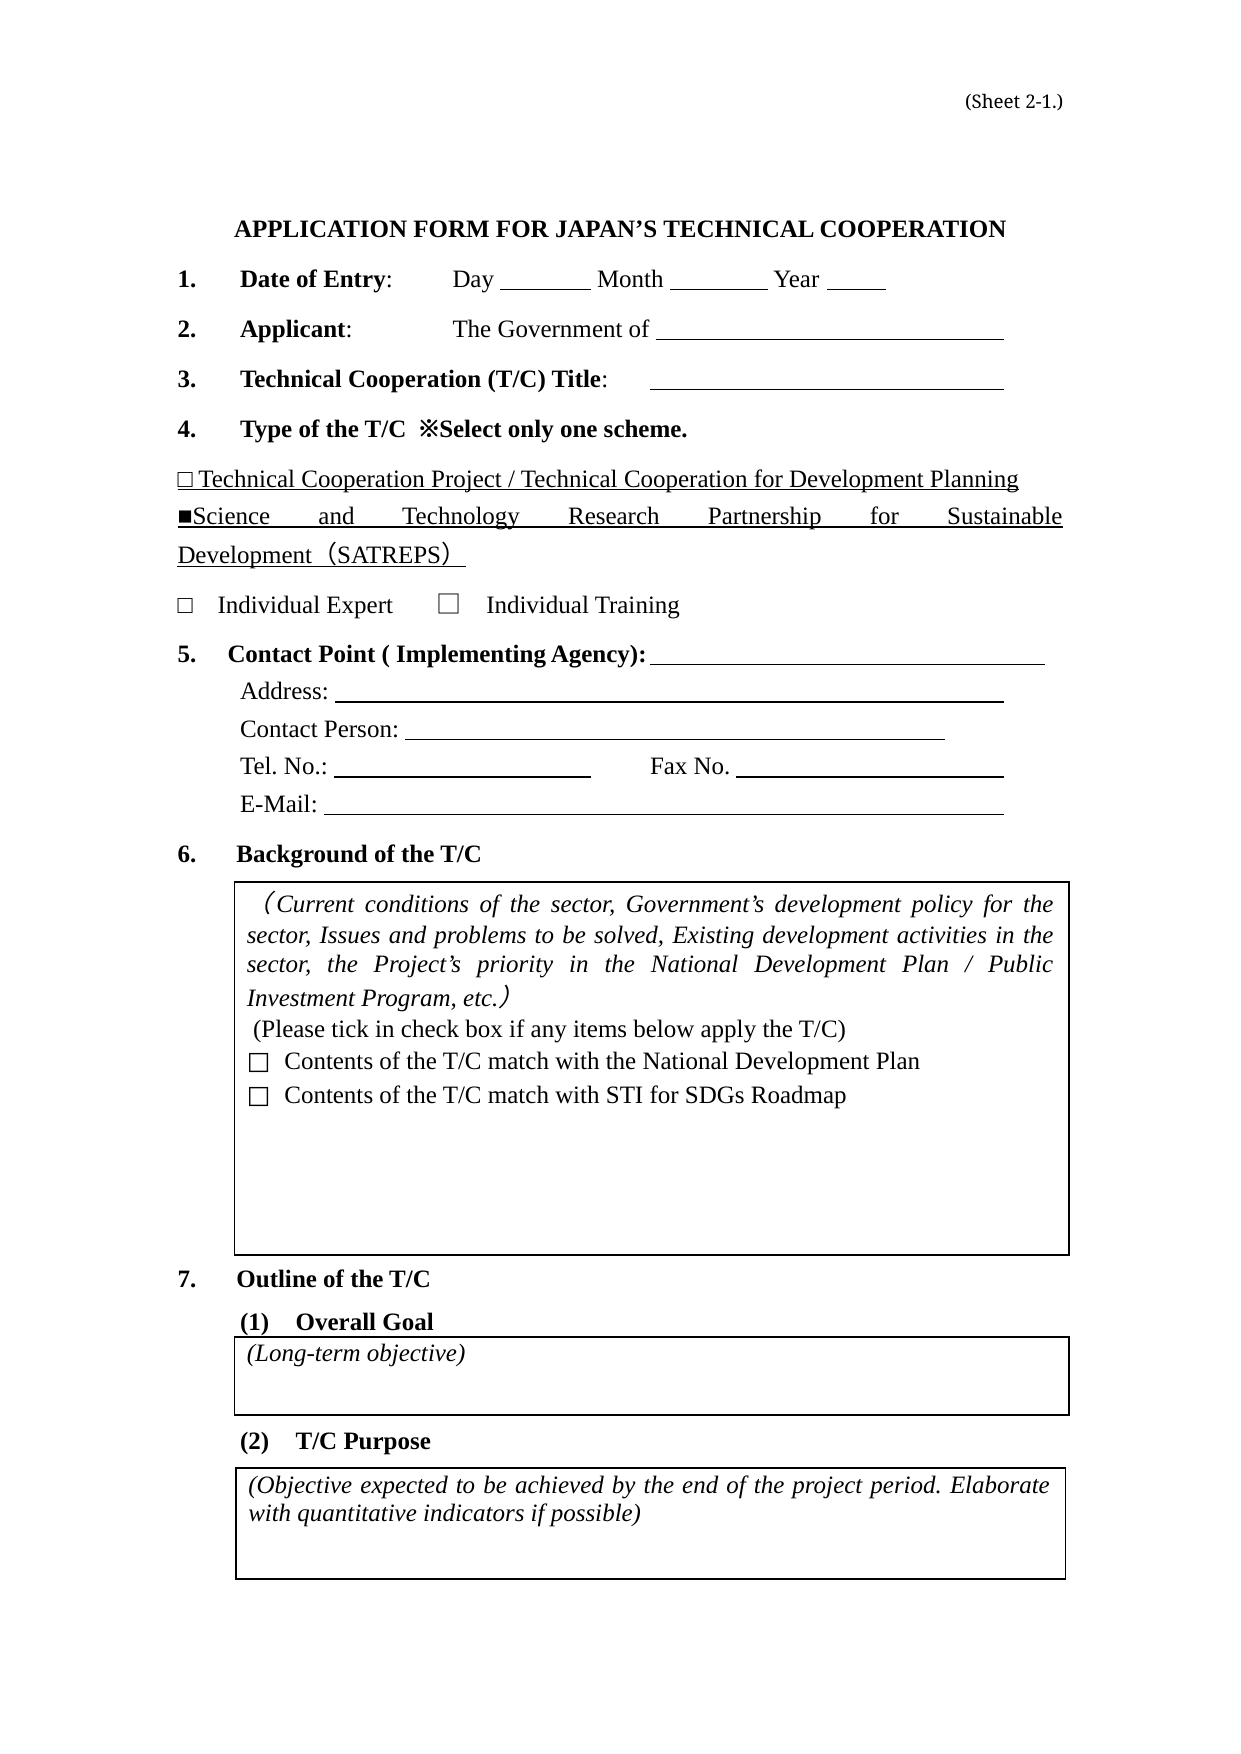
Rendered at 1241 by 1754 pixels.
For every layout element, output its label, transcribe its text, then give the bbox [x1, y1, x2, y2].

text 6. Background of the T/C [177, 834, 1063, 872]
list Technical Cooperation (T/C) Title: [177, 359, 1063, 397]
list Type of the T/C ※Select only one scheme. [177, 409, 1063, 447]
text 2. Applicant: The Government of [177, 309, 1063, 347]
text (2) T/C Purpose [240, 1422, 1063, 1459]
text ■Science and Technology Research Partnership for Sustainable Development（SATREPS） [177, 527, 1063, 572]
text 1. Date of Entry: Day Month Year [177, 259, 1063, 297]
text Address: [240, 672, 1063, 709]
text □ Individual Expert □ Individual Training [177, 584, 1063, 622]
text □ Technical Cooperation Project / Technical Cooperation for Development Planning [177, 459, 1063, 497]
text (1) Overall Goal [240, 1303, 1063, 1336]
text Tel. No.: Fax No. [240, 747, 1063, 784]
text Contact Person: [240, 709, 1063, 747]
text E-Mail: [240, 784, 1063, 822]
text 5. Contact Point ( Implementing Agency): [177, 634, 1063, 672]
text ■Science and Technology Research Partnership for Sustainable Development（SATREPS） [177, 497, 1063, 526]
text APPLICATION FORM FOR ’S TECHNICAL COOPERATION [177, 209, 1063, 247]
text 7. Outline of the T/C [177, 1259, 1063, 1297]
